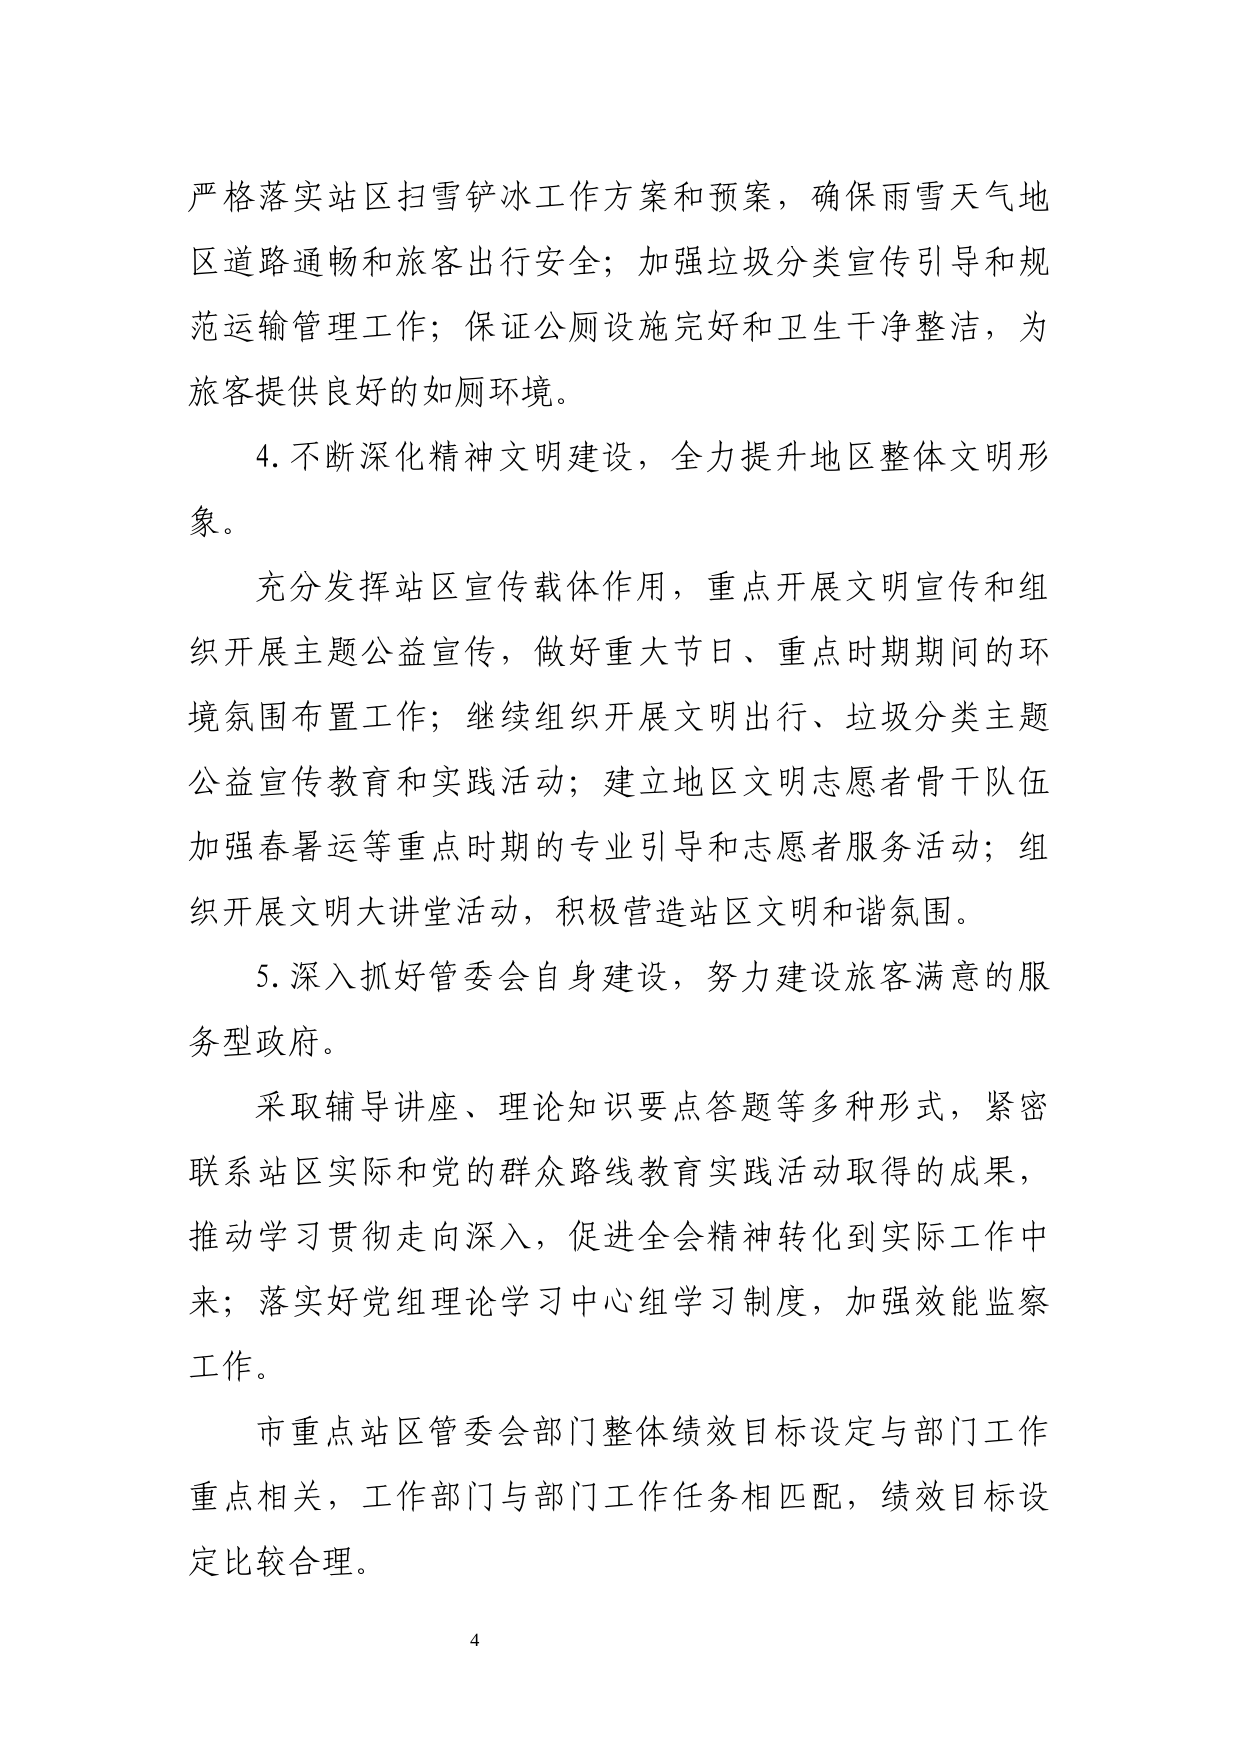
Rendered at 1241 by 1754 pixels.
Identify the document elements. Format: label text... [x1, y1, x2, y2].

text 采取辅导讲座、理论知识要点答题等多种形式，紧密联系站区实际和党的群众路线教育实践活动取得的成果，推动学习贯彻走向深入，促进全会精神转化到实际工作中来；落实好党组理论学习中心组学习制度，加强效能监察工作。 [187, 1072, 1053, 1397]
text 市重点站区管委会部门整体绩效目标设定与部门工作重点相关，工作部门与部门工作任务相匹配，绩效目标设定比较合理。 [187, 1397, 1053, 1592]
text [187, 162, 1053, 422]
text 5.深入抓好管委会自身建设，努力建设旅客满意的服务型政府。 [187, 942, 1053, 1072]
text 充分发挥站区宣传载体作用，重点开展文明宣传和组织开展主题公益宣传，做好重大节日、重点时期期间的环境氛围布置工作；继续组织开展文明出行、垃圾分类主题公益宣传教育和实践活动；建立地区文明志愿者骨干队伍，加强春暑运等重点时期的专业引导和志愿者服务活动；组织开展文明大讲堂活动，积极营造站区文明和谐氛围。 [187, 552, 1053, 942]
text 4.不断深化精神文明建设，全力提升地区整体文明形象。 [187, 422, 1053, 552]
